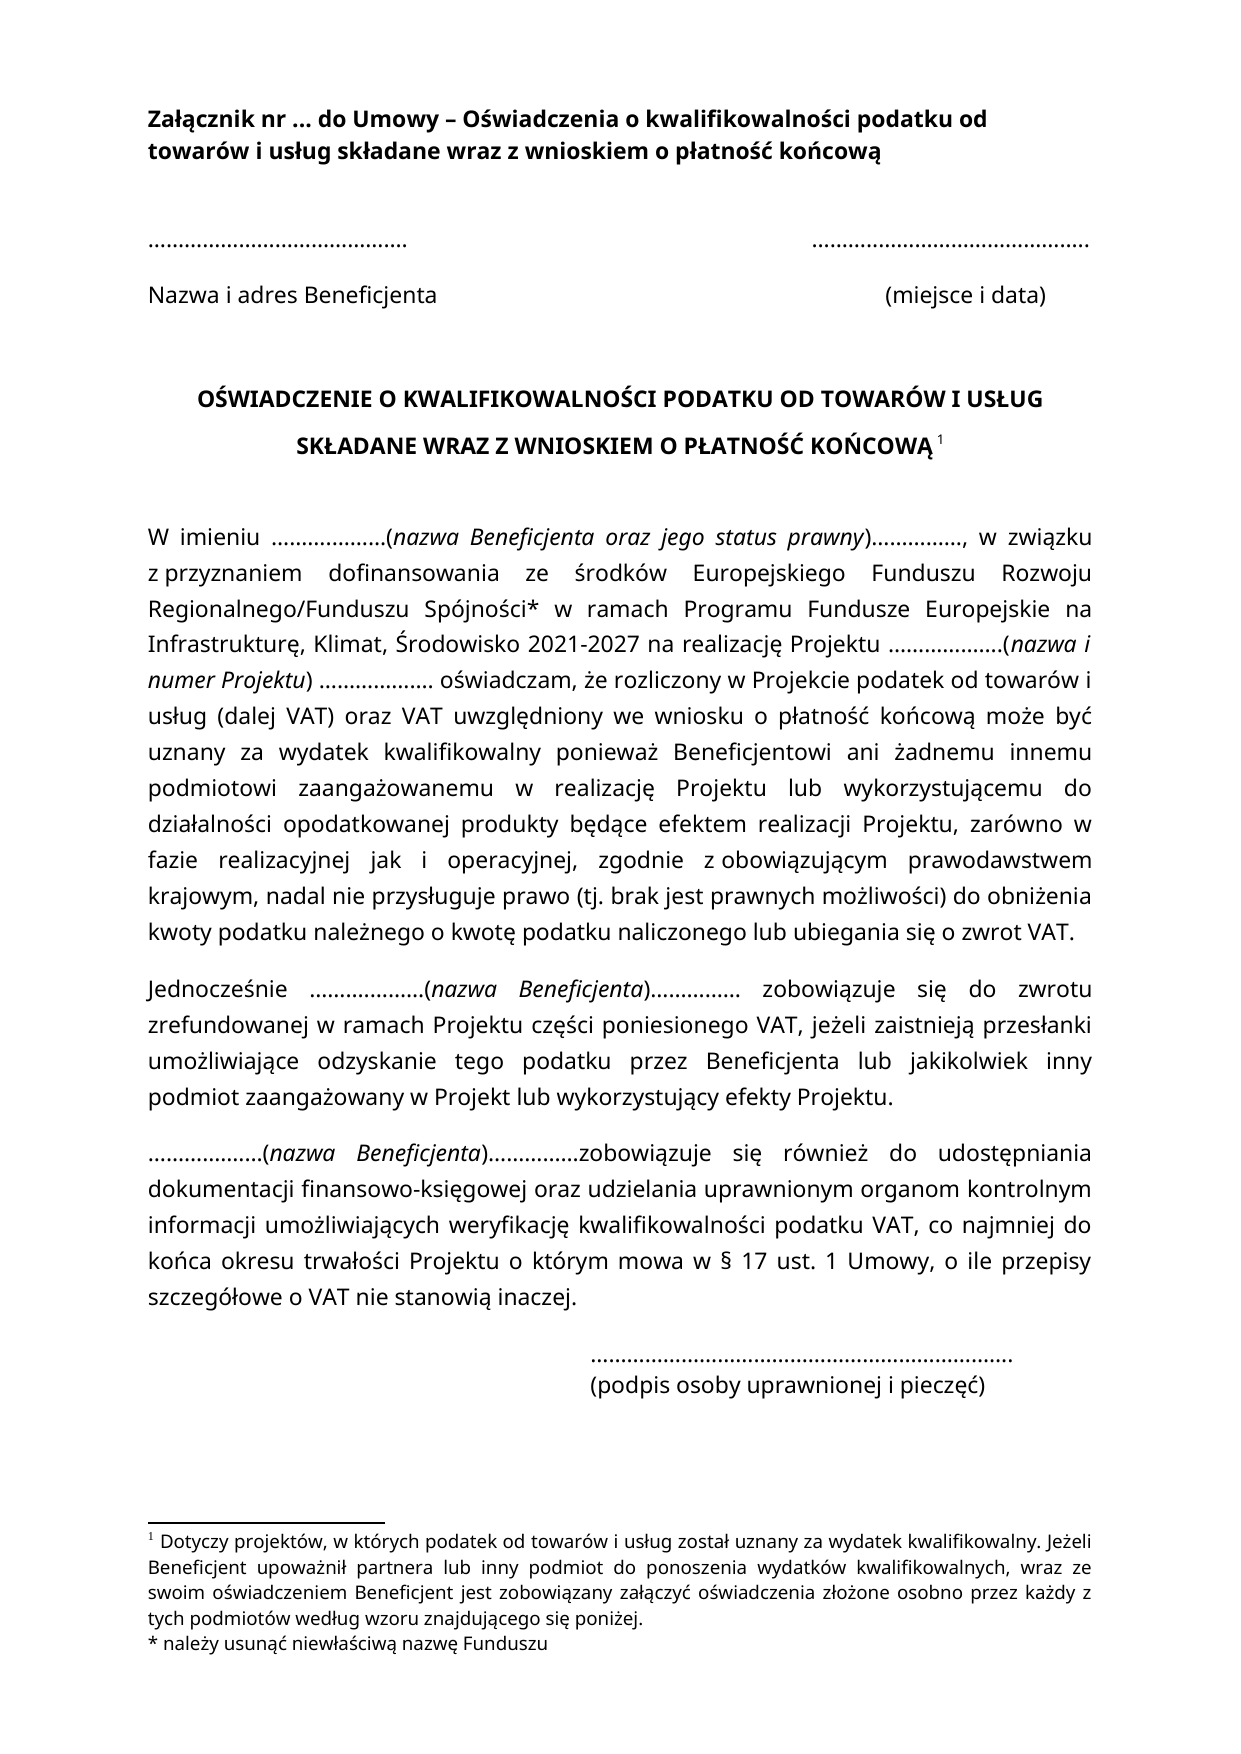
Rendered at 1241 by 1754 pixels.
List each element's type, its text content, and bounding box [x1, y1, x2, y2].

text OŚWIADCZENIE O KWALIFIKOWALNOŚCI PODATKU OD TOWARÓW I USŁUG SKŁADANE WRAZ Z WNIOSKIEM O PŁATNOŚĆ KOŃCOWĄ [148, 383, 1093, 461]
text Nazwa i adres Beneficjenta (miejsce i data) [148, 279, 1093, 311]
text W imieniu ……….………(nazwa Beneficjenta oraz jego status prawny)……………, w związku z przyznaniem dofinansowania ze środków Europejskiego Funduszu Rozwoju Regionalnego/Funduszu Spójności* w ramach Programu Fundusze Europejskie na Infrastrukturę, Klimat, Środowisko 2021-2027 na realizację Projektu ……………….(nazwa i numer Projektu) ………………. oświadczam, że rozliczony w Projekcie podatek od towarów i usług (dalej VAT) oraz VAT uwzględniony we wniosku o płatność końcową może być uznany za wydatek kwalifikowalny ponieważ Beneficjentowi ani żadnemu innemu podmiotowi zaangażowanemu w realizację Projektu lub wykorzystującemu do działalności opodatkowanej produkty będące efektem realizacji Projektu, zarówno w fazie realizacyjnej jak i operacyjnej, zgodnie z obowiązującym prawodawstwem krajowym, nadal nie przysługuje prawo (tj. brak jest prawnych możliwości) do obniżenia kwoty podatku należnego o kwotę podatku naliczonego lub ubiegania się o zwrot VAT. [148, 521, 1093, 947]
text ……………………………………………………………. (podpis osoby uprawnionej i pieczęć) [516, 1338, 1093, 1400]
text Jednocześnie ……….………(nazwa Beneficjenta)…………… zobowiązuje się do zwrotu zrefundowanej w ramach Projektu części poniesionego VAT, jeżeli zaistnieją przesłanki umożliwiające odzyskanie tego podatku przez Beneficjenta lub jakikolwiek inny podmiot zaangażowany w Projekt lub wykorzystujący efekty Projektu. [148, 973, 1093, 1112]
text ……………………………………. ………..…………………………….. [148, 223, 1093, 254]
text Załącznik nr ... do Umowy – Oświadczenia o kwalifikowalności podatku od towarów i usług składane wraz z wnioskiem o płatność końcową [148, 103, 1093, 166]
text ……….………(nazwa Beneficjenta)……………zobowiązuje się również do udostępniania dokumentacji finansowo-księgowej oraz udzielania uprawnionym organom kontrolnym informacji umożliwiających weryfikację kwalifikowalności podatku VAT, co najmniej do końca okresu trwałości Projektu o którym mowa w § 17 ust. 1 Umowy, o ile przepisy szczegółowe o VAT nie stanowią inaczej. [148, 1137, 1093, 1312]
